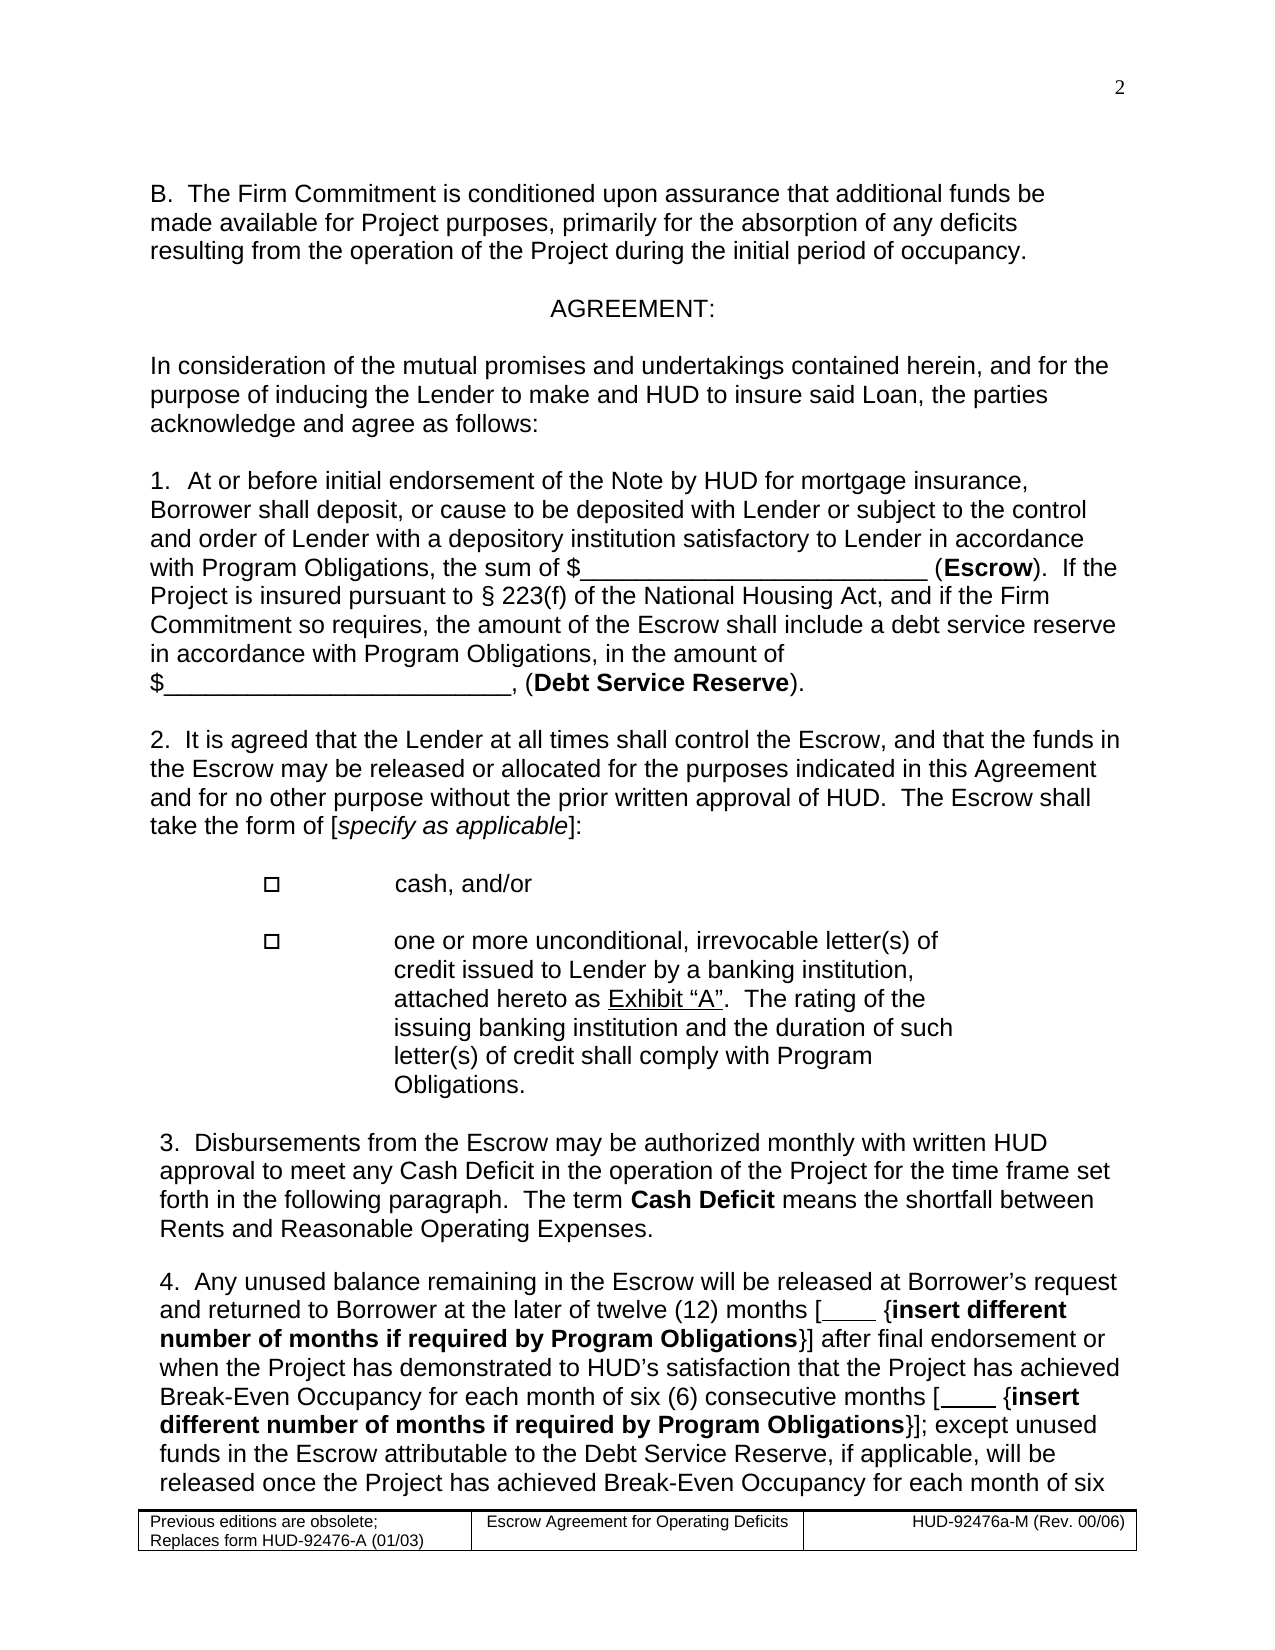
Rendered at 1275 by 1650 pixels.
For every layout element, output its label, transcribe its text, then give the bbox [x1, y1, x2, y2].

text one or more unconditional, irrevocable letter(s) of credit issued to Lender by a banking institution, attached hereto as Exhibit “A”. The rating of the issuing banking institution and the duration of such letter(s) of credit shall comply with Program Obligations. [262, 926, 984, 1099]
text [159, 1267, 1125, 1497]
text In consideration of the mutual promises and undertakings contained herein, and for the purpose of inducing the Lender to make and HUD to insure said Loan, the parties acknowledge and agree as follows: [150, 351, 1116, 437]
text cash, and/or [150, 869, 984, 897]
text AGREEMENT: [150, 294, 1116, 322]
text 3. Disbursements from the Escrow may be authorized monthly with written HUD approval to meet any Cash Deficit in the operation of the Project for the time frame set forth in the following paragraph. The term Cash Deficit means the shortfall between Rents and Reasonable Operating Expenses. [159, 1127, 1125, 1242]
text B. The Firm Commitment is conditioned upon assurance that additional funds be made available for Project purposes, primarily for the absorption of any deficits resulting from the operation of the Project during the initial period of occupancy. [150, 179, 1116, 265]
text 1. At or before initial endorsement of the Note by HUD for mortgage insurance, Borrower shall deposit, or cause to be deposited with Lender or subject to the control and order of Lender with a depository institution satisfactory to Lender in accordance with Program Obligations, the sum of $_________________________ (Escrow). If the Project is insured pursuant to § 223(f) of the National Housing Act, and if the Firm Commitment so requires, the amount of the Escrow shall include a debt service reserve in accordance with Program Obligations, in the amount of $_________________________, (Debt Service Reserve). [150, 466, 1125, 696]
text 2. It is agreed that the Lender at all times shall control the Escrow, and that the funds in the Escrow may be released or allocated for the purposes indicated in this Agreement and for no other purpose without the prior written approval of HUD. The Escrow shall take the form of [specify as applicable]: [150, 725, 1125, 840]
